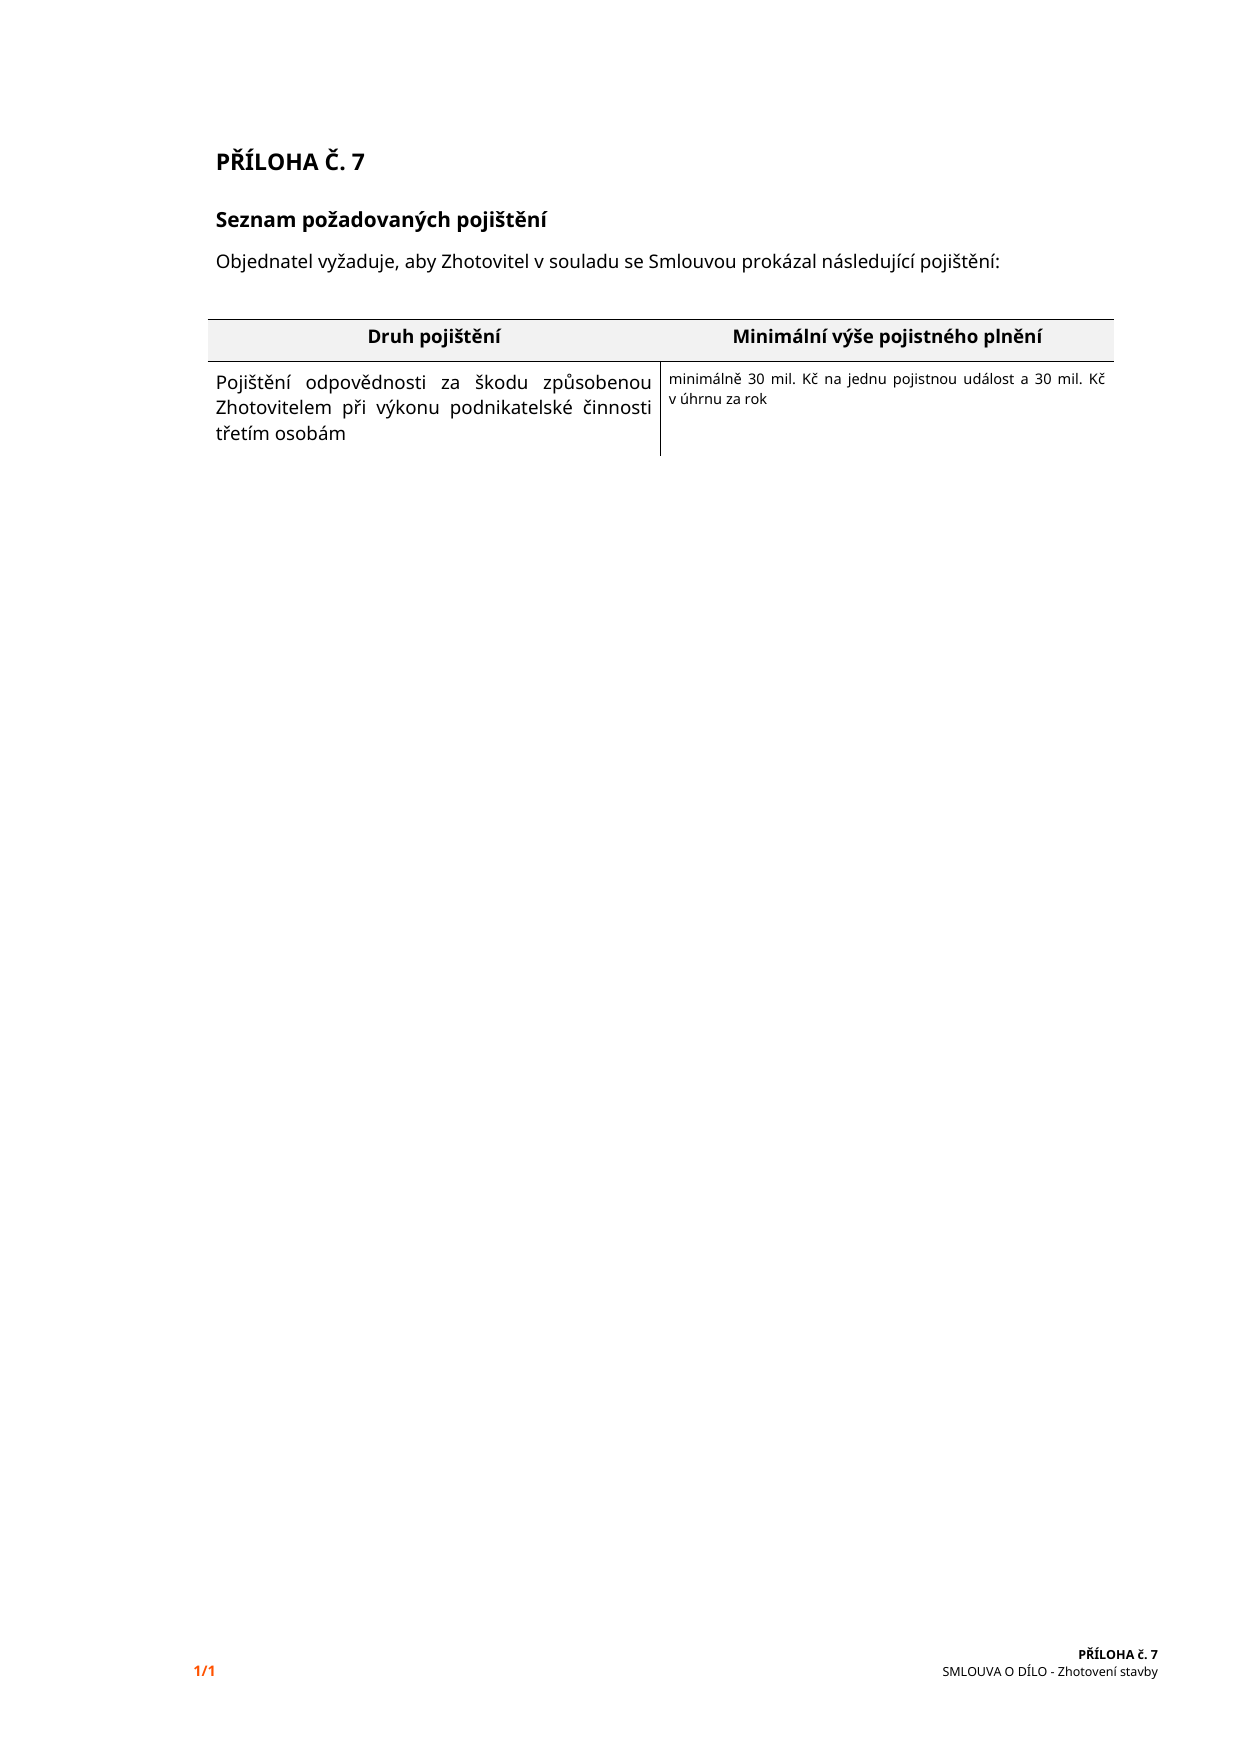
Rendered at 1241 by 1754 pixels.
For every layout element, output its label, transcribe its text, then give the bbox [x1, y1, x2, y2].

text Objednatel vyžaduje, aby Zhotovitel v souladu se Smlouvou prokázal následující pojištění: [216, 249, 1122, 274]
text Příloha č. 7 [216, 146, 1122, 177]
text Seznam požadovaných pojištění [216, 205, 1122, 233]
table_cell minimálně 30 mil. Kč na jednu pojistnou událost a 30 mil. Kč v úhrnu za rok [661, 362, 1114, 456]
table_header Druh pojištění [208, 320, 661, 361]
table_header Minimální výše pojistného plnění [661, 320, 1114, 361]
table_cell Pojištění odpovědnosti za škodu způsobenou Zhotovitelem při výkonu podnikatelské činnosti třetím osobám [208, 362, 660, 456]
